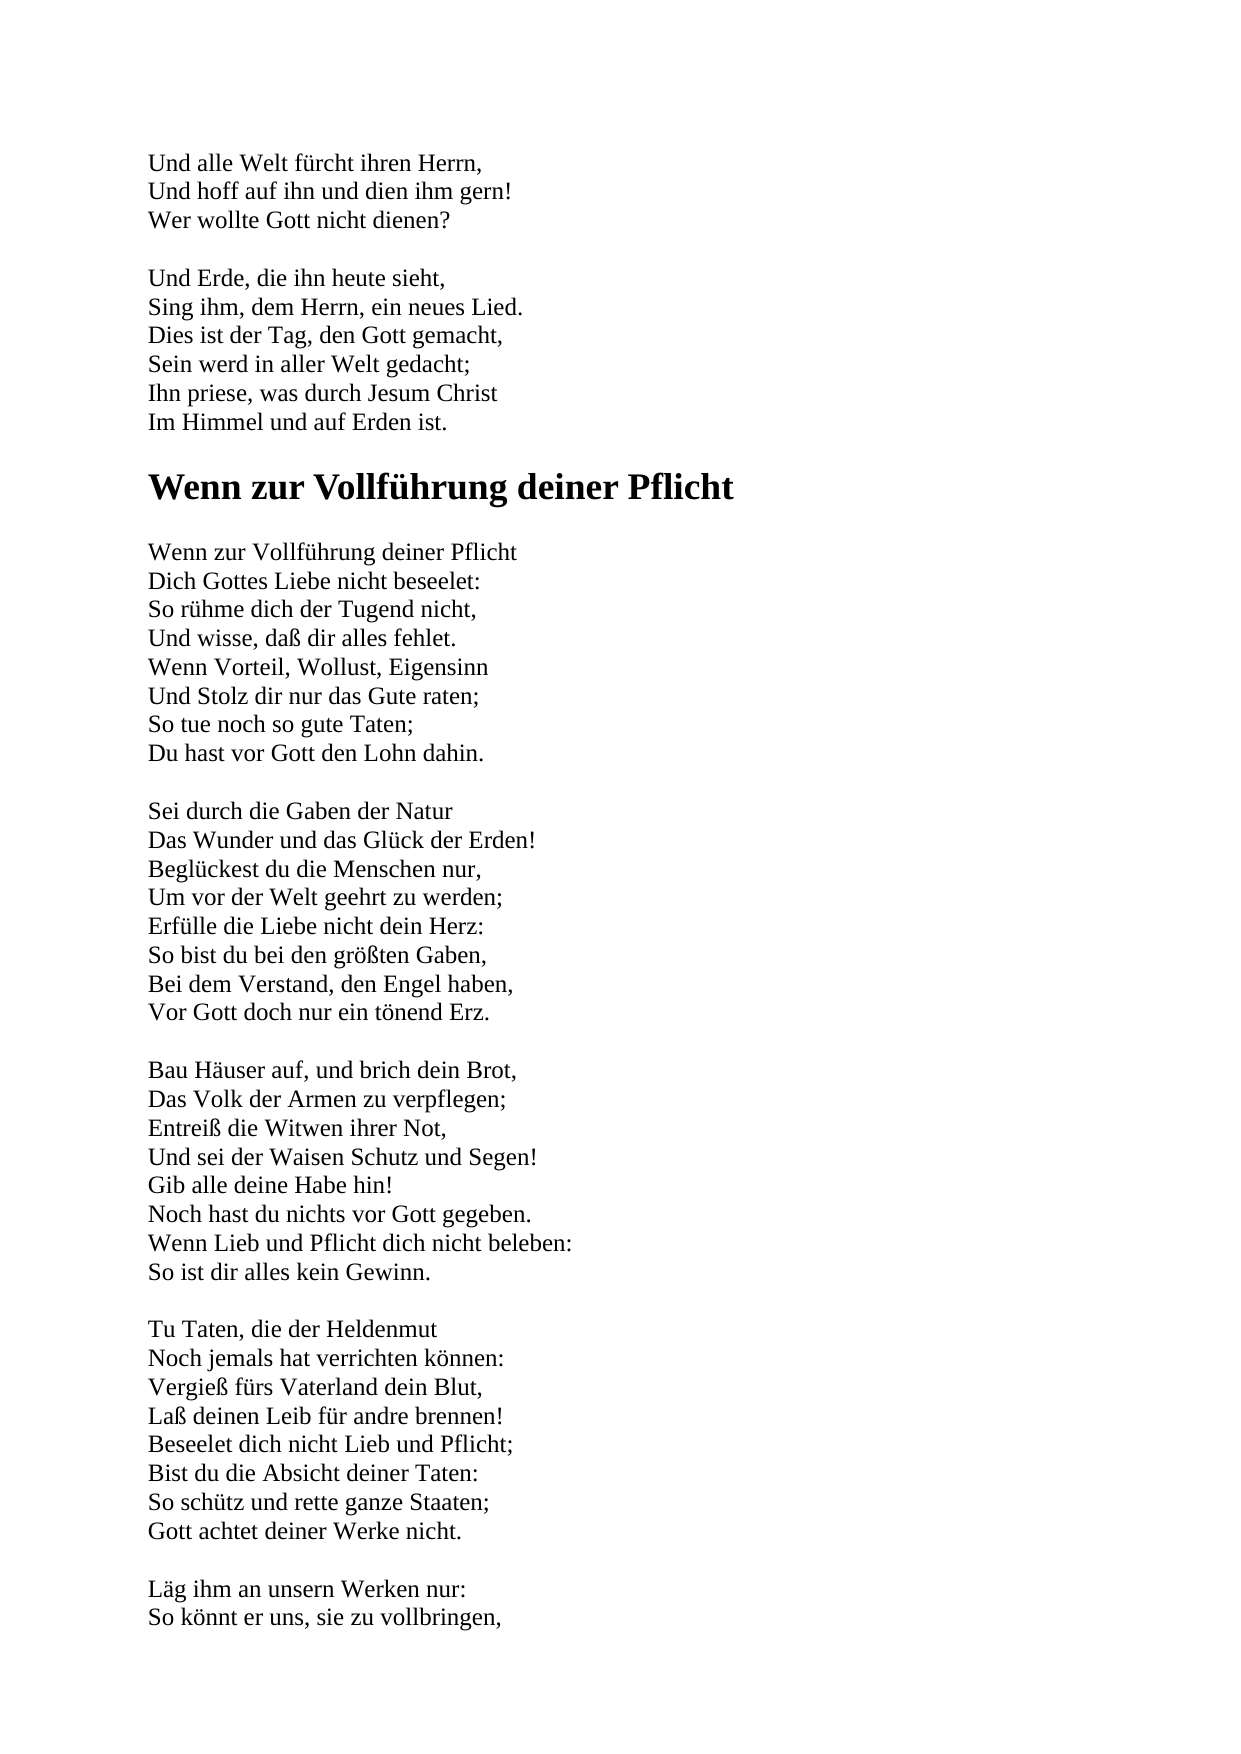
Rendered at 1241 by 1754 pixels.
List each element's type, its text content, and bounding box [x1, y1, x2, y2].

subtitle Wenn zur Vollführung deiner Pflicht [148, 465, 1093, 508]
text Tu Taten, die der Heldenmut Noch jemals hat verrichten können: Vergieß fürs Vaterland dein Blut, Laß deinen Leib für andre brennen! Beseelet dich nicht Lieb und Pflicht; Bist du die Absicht deiner Taten: So schütz und rette ganze Staaten; Gott achtet deiner Werke nicht. [148, 1314, 1093, 1544]
text Bau Häuser auf, und brich dein Brot, Das Volk der Armen zu verpflegen; Entreiß die Witwen ihrer Not, Und sei der Waisen Schutz und Segen! Gib alle deine Habe hin! Noch hast du nichts vor Gott gegeben. Wenn Lieb und Pflicht dich nicht beleben: So ist dir alles kein Gewinn. [148, 1055, 1093, 1285]
text Sei durch die Gaben der Natur Das Wunder und das Glück der Erden! Beglückest du die Menschen nur, Um vor der Welt geehrt zu werden; Erfülle die Liebe nicht dein Herz: So bist du bei den größten Gaben, Bei dem Verstand, den Engel haben, Vor Gott doch nur ein tönend Erz. [148, 796, 1093, 1026]
text Und Erde, die ihn heute sieht, Sing ihm, dem Herrn, ein neues Lied. Dies ist der Tag, den Gott gemacht, Sein werd in aller Welt gedacht; Ihn priese, was durch Jesum Christ Im Himmel und auf Erden ist. [148, 263, 1093, 436]
text Wenn zur Vollführung deiner Pflicht Dich Gottes Liebe nicht beseelet: So rühme dich der Tugend nicht, Und wisse, daß dir alles fehlet. Wenn Vorteil, Wollust, Eigensinn Und Stolz dir nur das Gute raten; So tue noch so gute Taten; Du hast vor Gott den Lohn dahin. [148, 537, 1093, 767]
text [148, 148, 1093, 234]
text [148, 1574, 1093, 1631]
